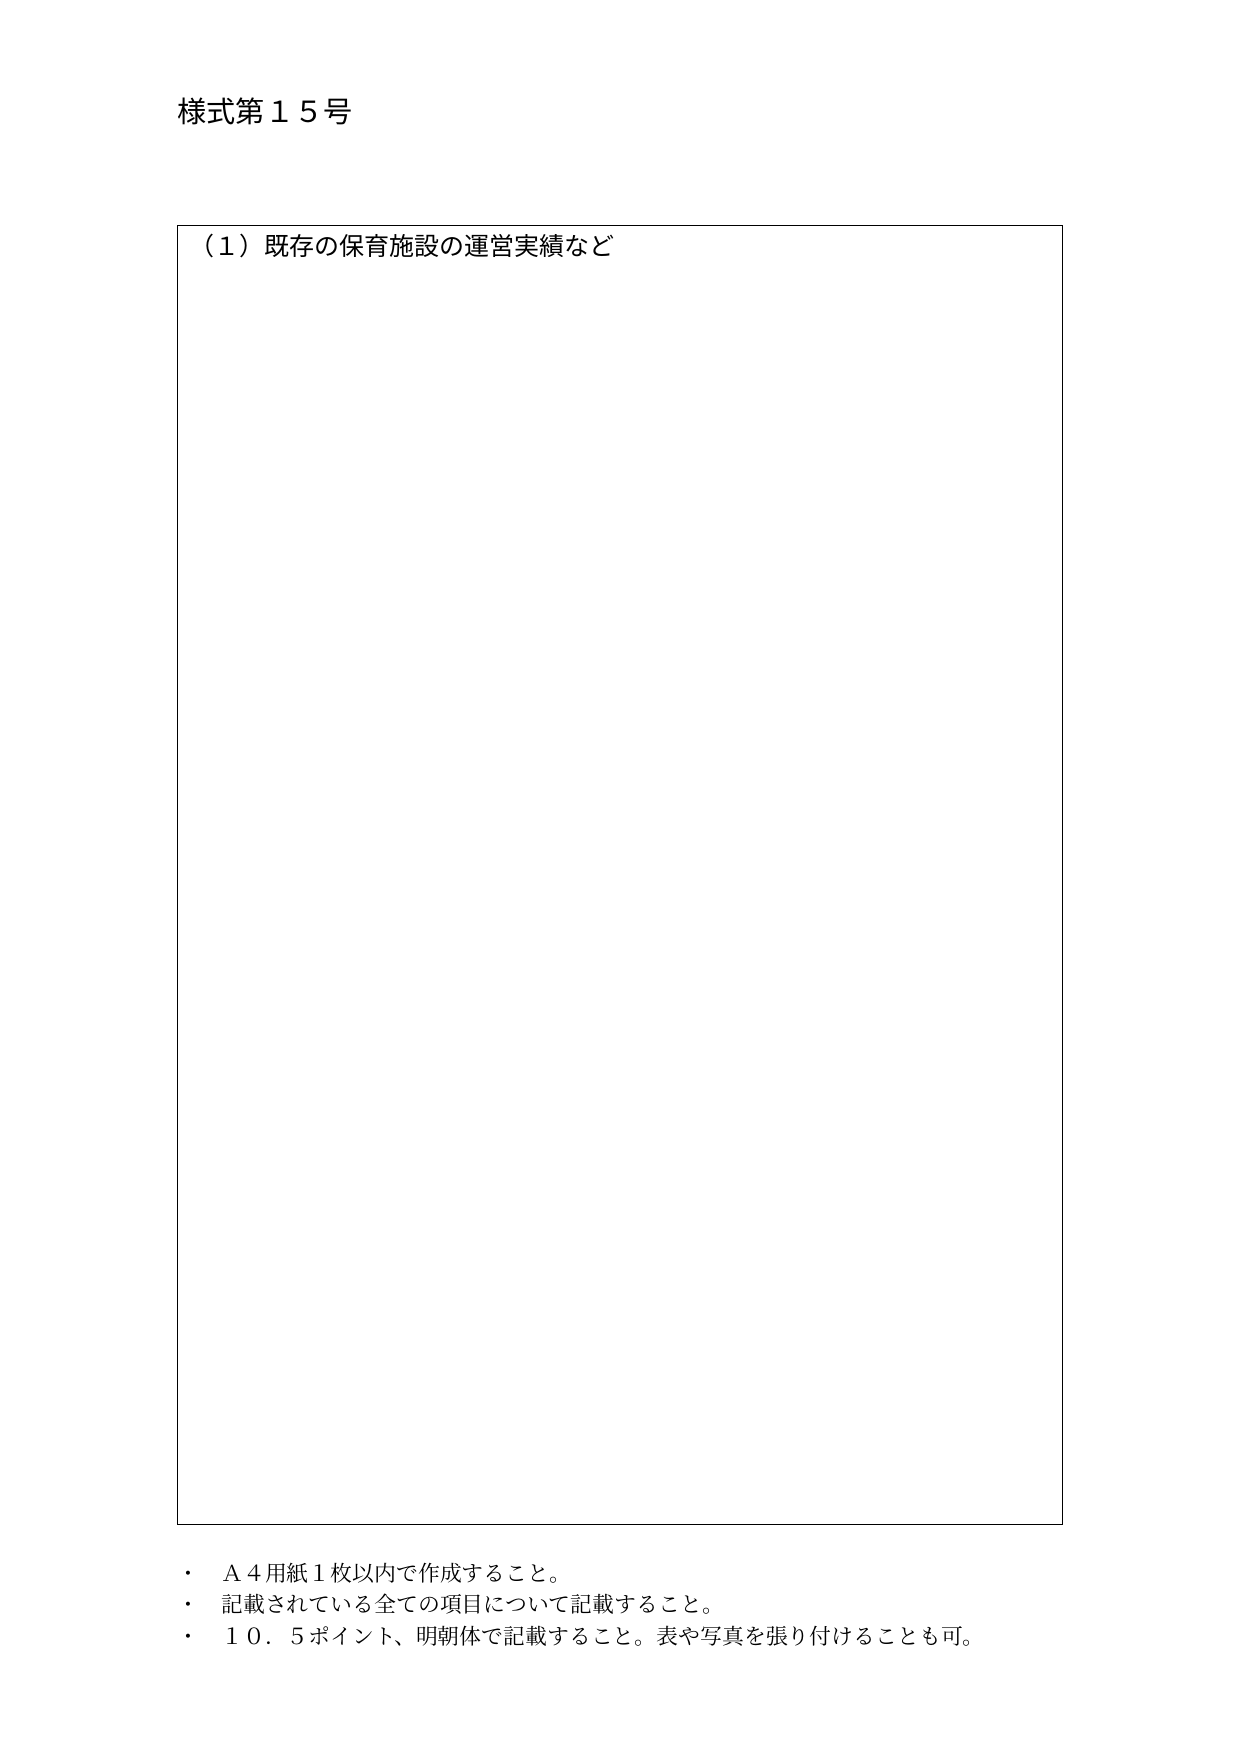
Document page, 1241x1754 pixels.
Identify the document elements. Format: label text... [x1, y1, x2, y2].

table_header （１）既存の保育施設の運営実績など [178, 226, 1062, 1523]
